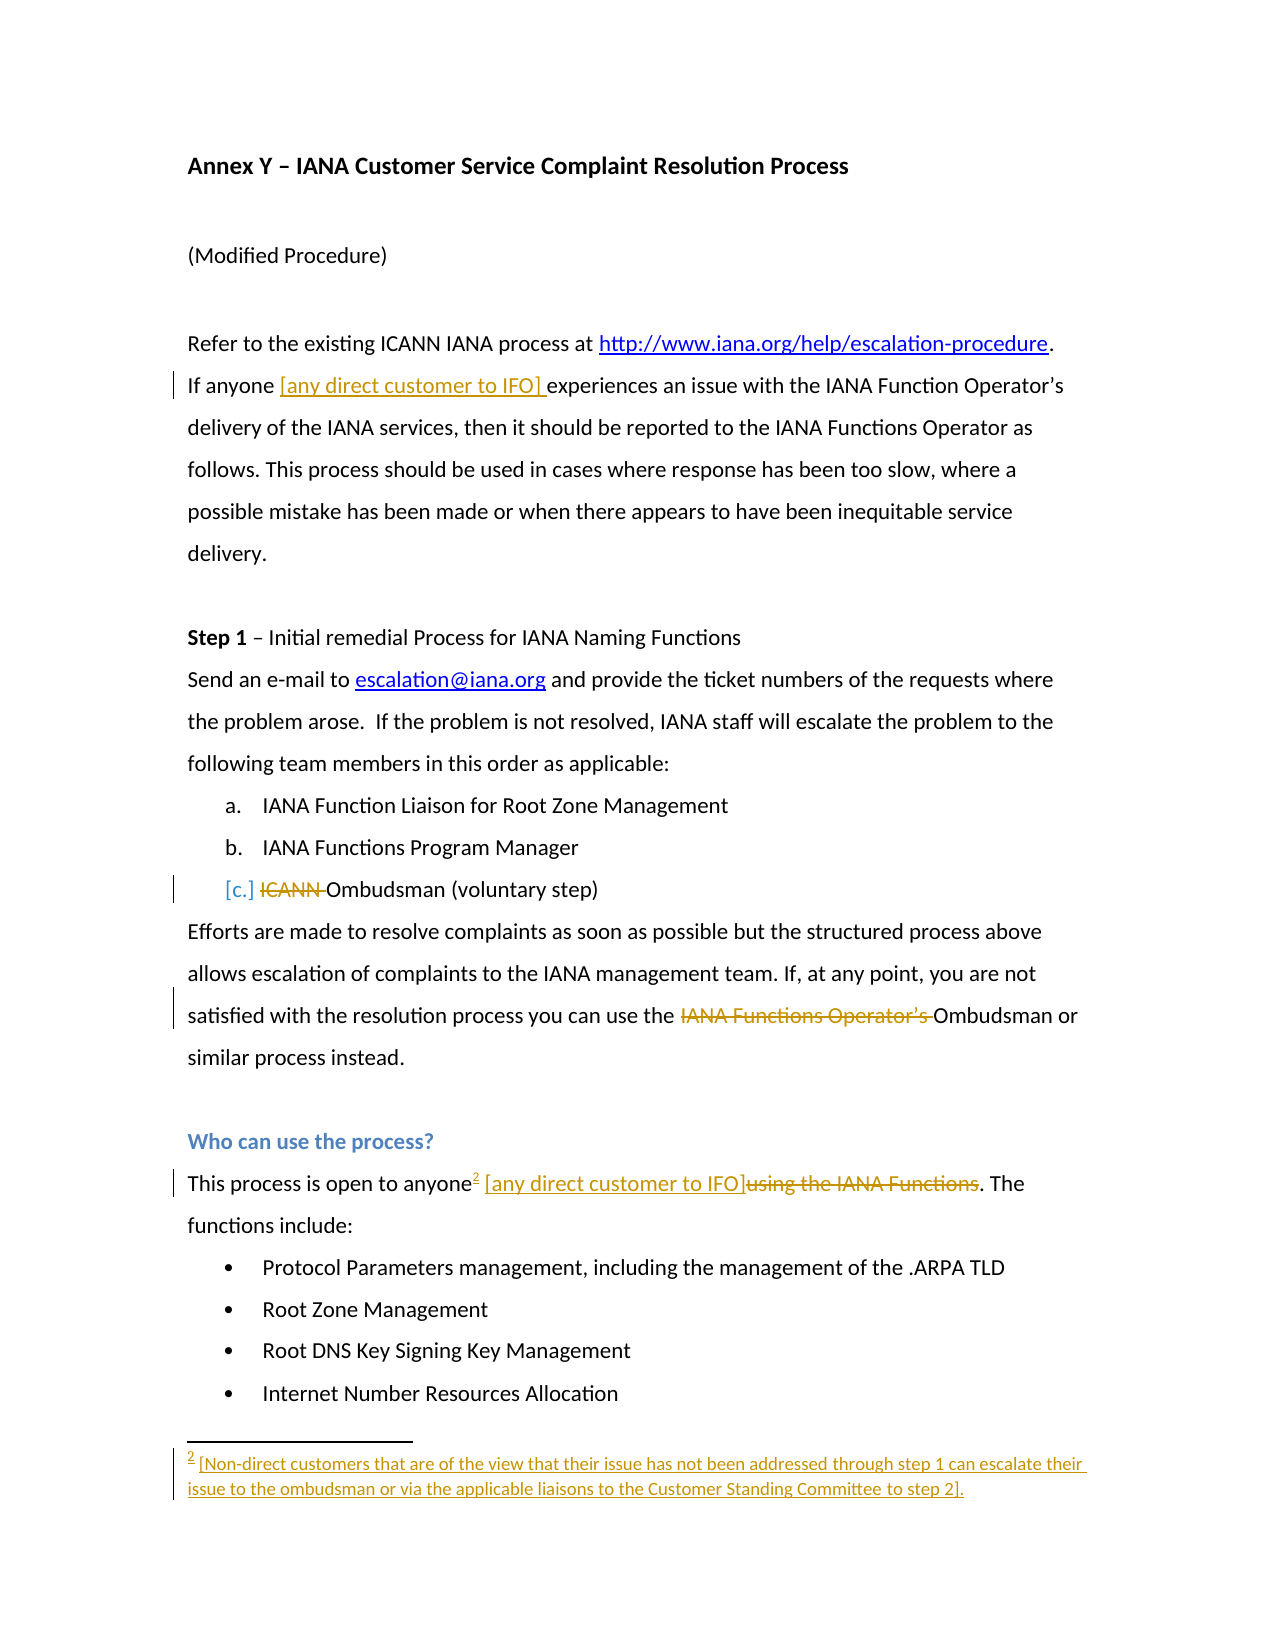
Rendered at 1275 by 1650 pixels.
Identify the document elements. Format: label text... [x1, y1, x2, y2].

subtitle Who can use the process? [187, 1127, 1087, 1155]
text Refer to the existing ICANN IANA process at http://www.iana.org/help/escalation-procedure. [187, 329, 1087, 357]
list IANA Functions Program Manager [225, 833, 1087, 861]
text (Modified Procedure) [187, 241, 1087, 269]
text If anyone experiences an issue with the IANA Function Operator’s delivery of the IANA services, then it should be reported to the IANA Functions Operator as follows. This process should be used in cases where response has been too slow, where a possible mistake has been made or when there appears to have been inequitable service delivery. [187, 371, 1087, 567]
text Send an e-mail to escalation@iana.org and provide the ticket numbers of the requests where the problem arose. If the problem is not resolved, IANA staff will escalate the problem to the following team members in this order as applicable: [187, 665, 1087, 777]
list Protocol Parameters management, including the management of the .ARPA TLD [225, 1253, 1087, 1281]
list IANA Function Liaison for Root Zone Management [225, 791, 1087, 819]
list Root Zone Management [225, 1295, 1087, 1323]
text Step 1 – Initial remedial Process for IANA Naming Functions [187, 623, 1087, 651]
text Annex Y – IANA Customer Service Complaint Resolution Process [187, 150, 1087, 181]
list Root DNS Key Signing Key Management [225, 1337, 1087, 1365]
text This process is open to anyone . The functions include: [187, 1169, 1087, 1239]
list Ombudsman (voluntary step) [225, 875, 1087, 903]
text Efforts are made to resolve complaints as soon as possible but the structured process above allows escalation of complaints to the IANA management team. If, at any point, you are not satisfied with the resolution process you can use the Ombudsman or similar process instead. [187, 917, 1087, 1071]
list Internet Number Resources Allocation [225, 1379, 1087, 1407]
